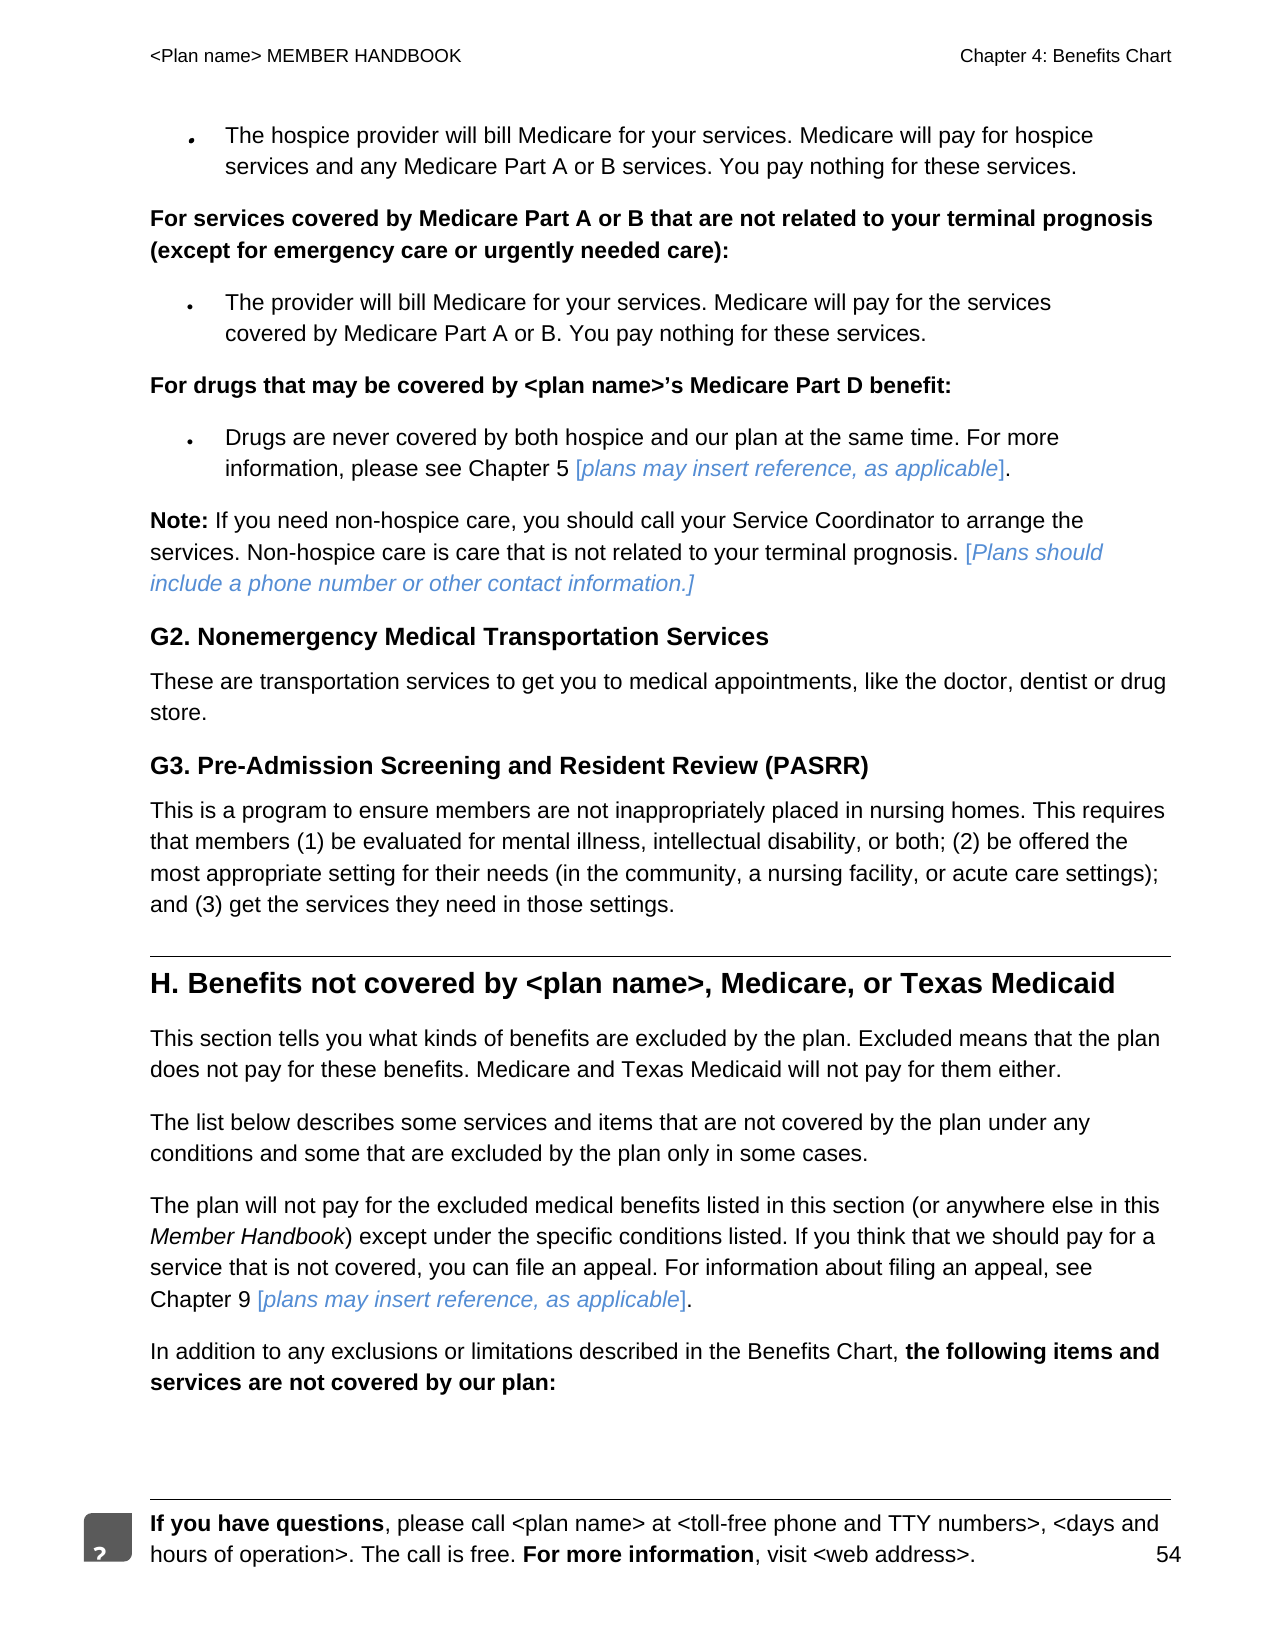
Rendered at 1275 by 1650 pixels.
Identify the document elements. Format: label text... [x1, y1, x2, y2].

text For services covered by Medicare Part A or B that are not related to your terminal prognosis (except for emergency care or urgently needed care): [150, 202, 1171, 264]
text The list below describes some services and items that are not covered by the plan under any conditions and some that are excluded by the plan only in some cases. [150, 1105, 1171, 1167]
subtitle G2. Nonemergency Medical Transportation Services [150, 618, 1096, 652]
subtitle Benefits not covered by <plan name>, Medicare, or Texas Medicaid [150, 957, 1171, 1001]
list The provider will bill Medicare for your services. Medicare will pay for the services covered by Medicare Part A or B. You pay nothing for these services. [187, 285, 1096, 348]
list Drugs are never covered by both hospice and our plan at the same time. For more information, please see Chapter 5 [plans may insert reference, as applicable]. [187, 421, 1096, 483]
text This is a program to ensure members are not inappropriately placed in nursing homes. This requires that members (1) be evaluated for mental illness, intellectual disability, or both; (2) be offered the most appropriate setting for their needs (in the community, a nursing facility, or acute care settings); and (3) get the services they need in those settings. [150, 793, 1171, 918]
text This section tells you what kinds of benefits are excluded by the plan. Excluded means that the plan does not pay for these benefits. Medicare and Texas Medicaid will not pay for them either. [150, 1022, 1171, 1084]
text Note: If you need non-hospice care, you should call your Service Coordinator to arrange the services. Non-hospice care is care that is not related to your terminal prognosis. [Plans should include a phone number or other contact information.] [150, 504, 1171, 598]
subtitle G3. Pre-Admission Screening and Resident Review (PASRR) [150, 748, 1096, 781]
text In addition to any exclusions or limitations described in the Benefits Chart, the following items and services are not covered by our plan: [150, 1334, 1171, 1397]
text The plan will not pay for the excluded medical benefits listed in this section (or anywhere else in this Member Handbook) except under the specific conditions listed. If you think that we should pay for a service that is not covered, you can file an appeal. For information about filing an appeal, see Chapter 9 [plans may insert reference, as applicable]. [150, 1188, 1171, 1313]
text For drugs that may be covered by <plan name>’s Medicare Part D benefit: [150, 368, 1171, 400]
text These are transportation services to get you to medical appointments, like the doctor, dentist or drug store. [150, 664, 1171, 727]
list The hospice provider will bill Medicare for your services. Medicare will pay for hospice services and any Medicare Part A or B services. You pay nothing for these services. [187, 118, 1096, 181]
